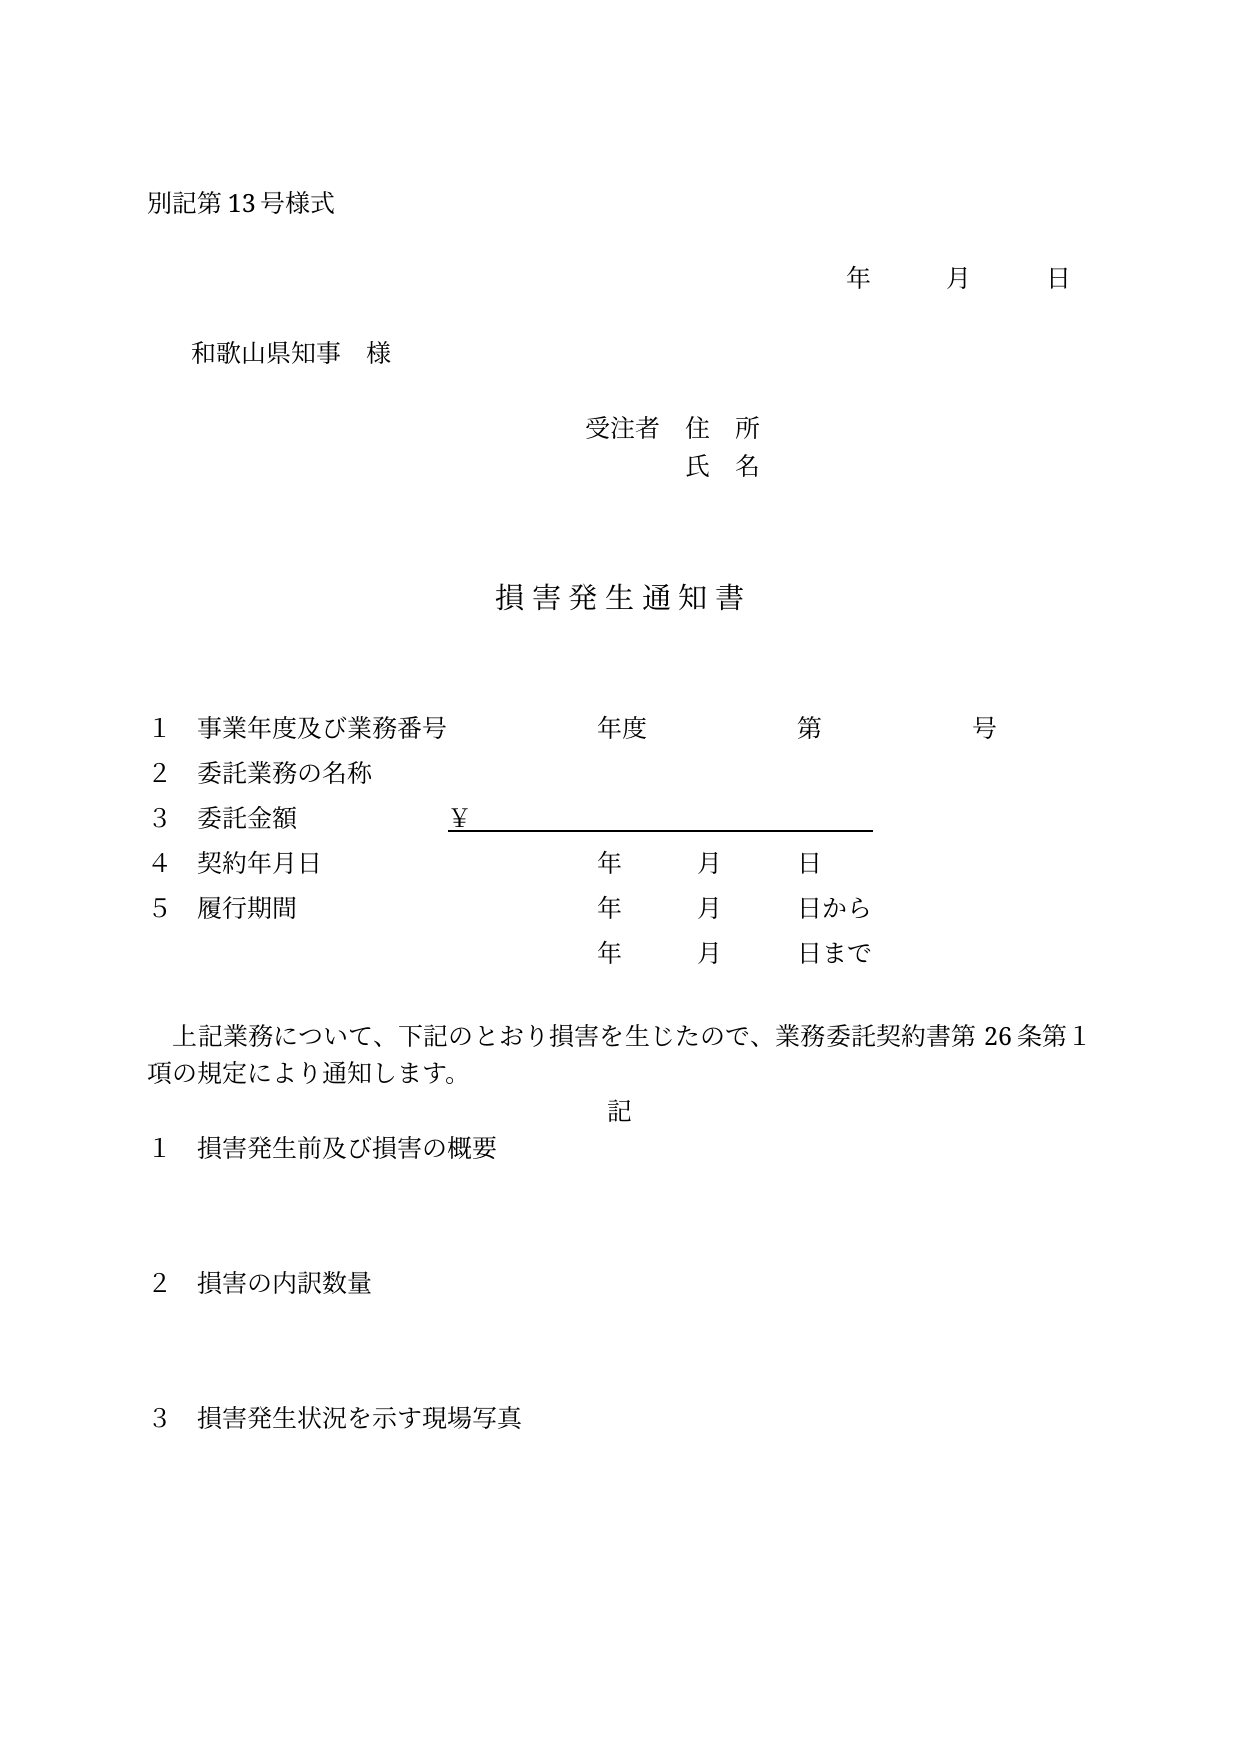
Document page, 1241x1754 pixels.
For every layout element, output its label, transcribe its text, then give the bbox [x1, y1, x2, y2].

text 記 [148, 1091, 1092, 1128]
text 上記業務について、下記のとおり損害を生じたので、業務委託契約書第26条第１項の規定により通知します。 [148, 1016, 1092, 1091]
text １ 事業年度及び業務番号 年度 第 号 [148, 708, 1092, 746]
text 和歌山県知事 様 [191, 333, 1092, 371]
text ２ 委託業務の名称 [148, 753, 1092, 791]
text ４ 契約年月日 年 月 日 [148, 843, 1092, 881]
text 年 月 日まで [148, 933, 1092, 971]
text ５ 履行期間 年 月 日から [148, 888, 1092, 926]
text 年 月 日 [148, 258, 1071, 296]
text 別記第13号様式 [148, 183, 1092, 221]
text 損 害 発 生 通 知 書 [148, 558, 1092, 633]
text ２ 損害の内訳数量 [148, 1263, 1092, 1301]
text 氏 名 [585, 446, 1092, 483]
text 受注者 住 所 [585, 408, 1092, 446]
text ３ 損害発生状況を示す現場写真 [148, 1398, 1092, 1436]
text ３ 委託金額 ￥ [148, 798, 1092, 836]
text １ 損害発生前及び損害の概要 [148, 1128, 1092, 1166]
